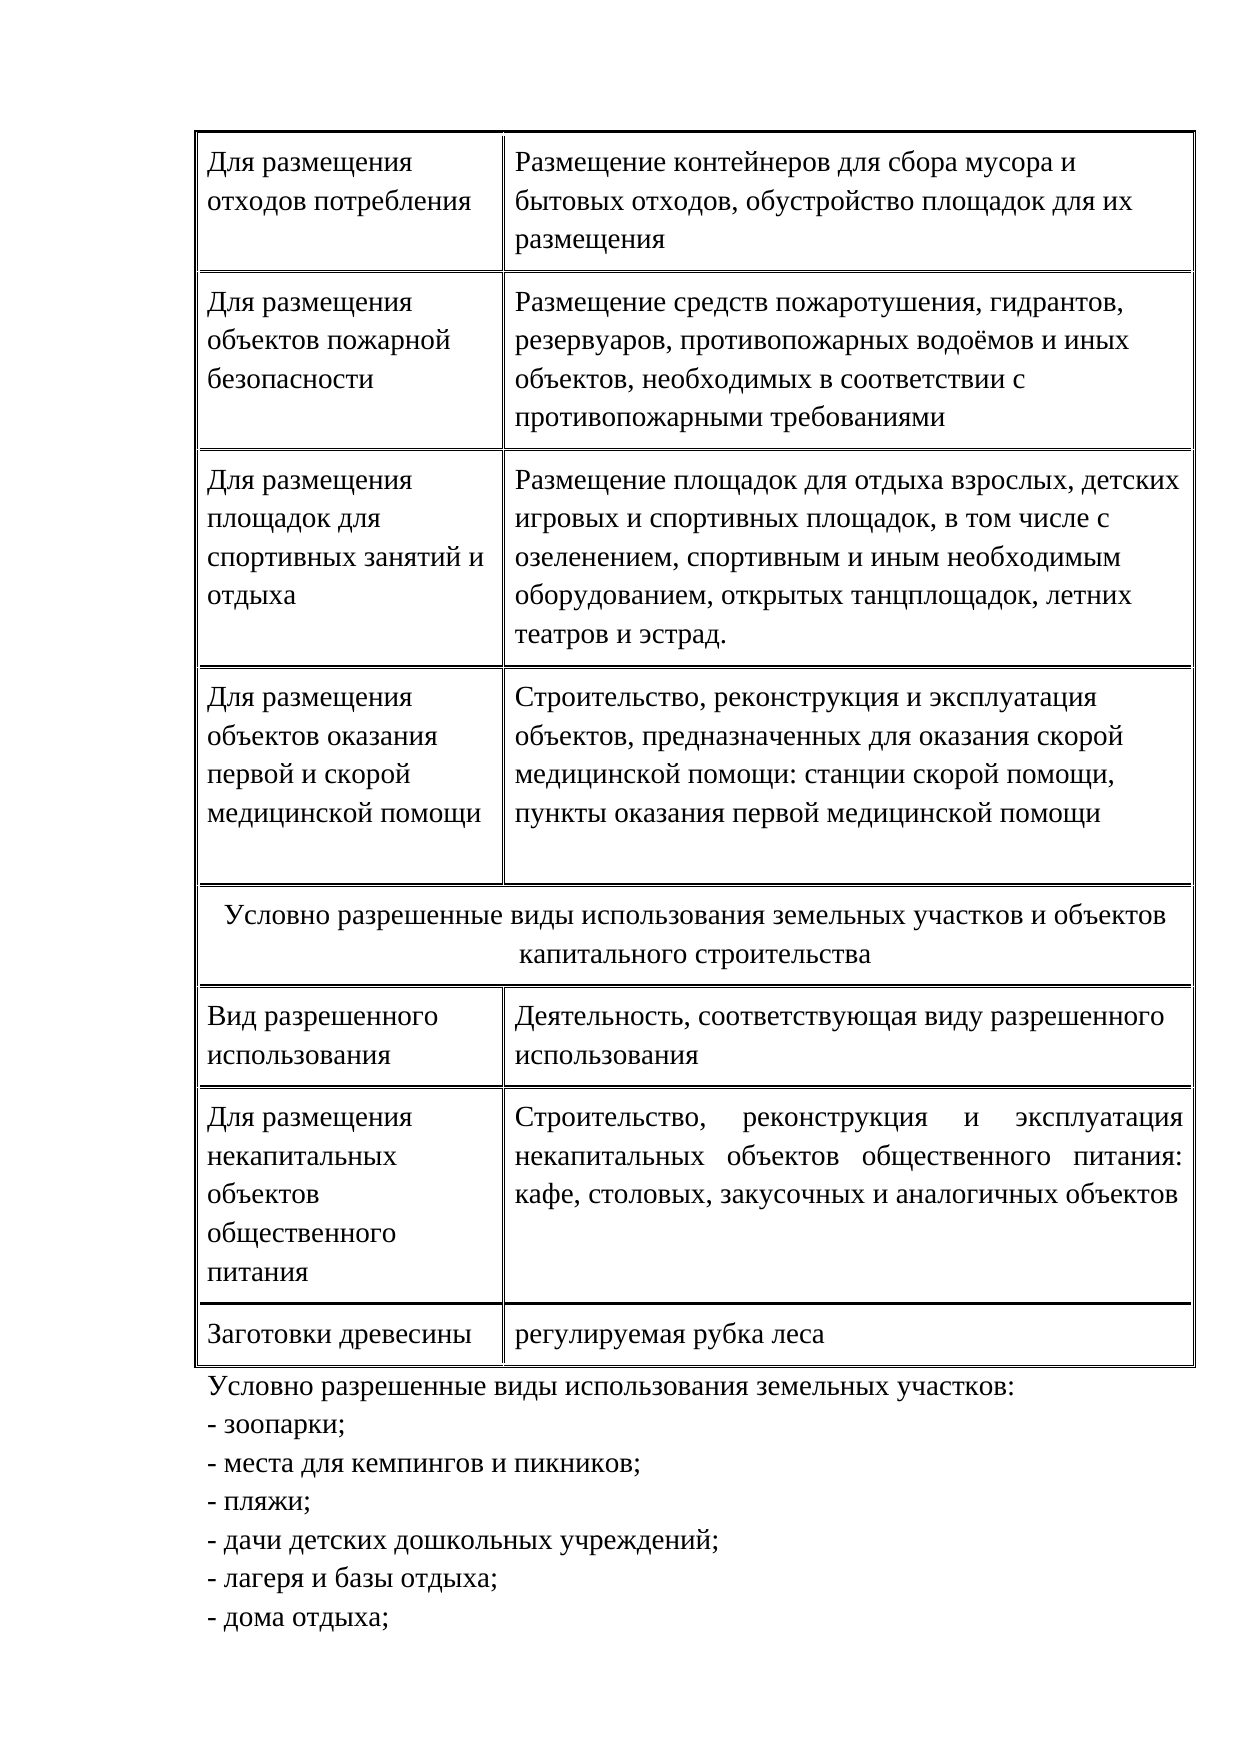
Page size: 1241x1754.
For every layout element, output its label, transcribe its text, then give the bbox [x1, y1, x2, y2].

table_cell Для размещения отходов потребления [198, 133, 504, 269]
text - дачи детских дошкольных учреждений; [207, 1522, 1181, 1555]
table_cell Вид разрешенного использования [198, 984, 502, 1085]
table_cell регулируемая рубка леса [504, 1302, 1193, 1364]
text - пляжи; [207, 1483, 1181, 1517]
table_cell Заготовки древесины [198, 1302, 504, 1364]
table_cell Условно разрешенные виды использования земельных участков и объектов капитального строительства [198, 883, 1193, 984]
table_cell Строительство, реконструкция и эксплуатация некапитальных объектов общественного питания: кафе, столовых, закусочных и аналогичных объектов [505, 1085, 1193, 1302]
table_cell Для размещения объектов оказания первой и скорой медицинской помощи [198, 665, 502, 883]
table_cell Строительство, реконструкция и эксплуатация объектов, предназначенных для оказания скорой медицинской помощи: станции скорой помощи, пункты оказания первой медицинской помощи [505, 665, 1193, 883]
table_cell Для размещения некапитальных объектов общественного питания [198, 1085, 502, 1302]
table_cell Размещение контейнеров для сбора мусора и бытовых отходов, обустройство площадок для их размещения [504, 133, 1193, 269]
text - лагеря и базы отдыха; [207, 1560, 1181, 1594]
table_cell Размещение средств пожаротушения, гидрантов, резервуаров, противопожарных водоёмов и иных объектов, необходимых в соответствии с противопожарными требованиями [505, 270, 1193, 448]
text - места для кемпингов и пикников; [207, 1445, 1181, 1478]
text - зоопарки; [207, 1406, 1181, 1440]
table_cell Для размещения площадок для спортивных занятий и отдыха [196, 448, 504, 665]
text Условно разрешенные виды использования земельных участков: [207, 1368, 1181, 1401]
table_cell Деятельность, соответствующая виду разрешенного использования [505, 984, 1193, 1085]
text - дома отдыха; [207, 1599, 1181, 1632]
table_cell Размещение площадок для отдыха взрослых, детских игровых и спортивных площадок, в том числе с озеленением, спортивным и иным необходимым оборудованием, открытых танцплощадок, летних театров и эстрад. [504, 448, 1194, 665]
table_cell Для размещения объектов пожарной безопасности [198, 270, 502, 448]
